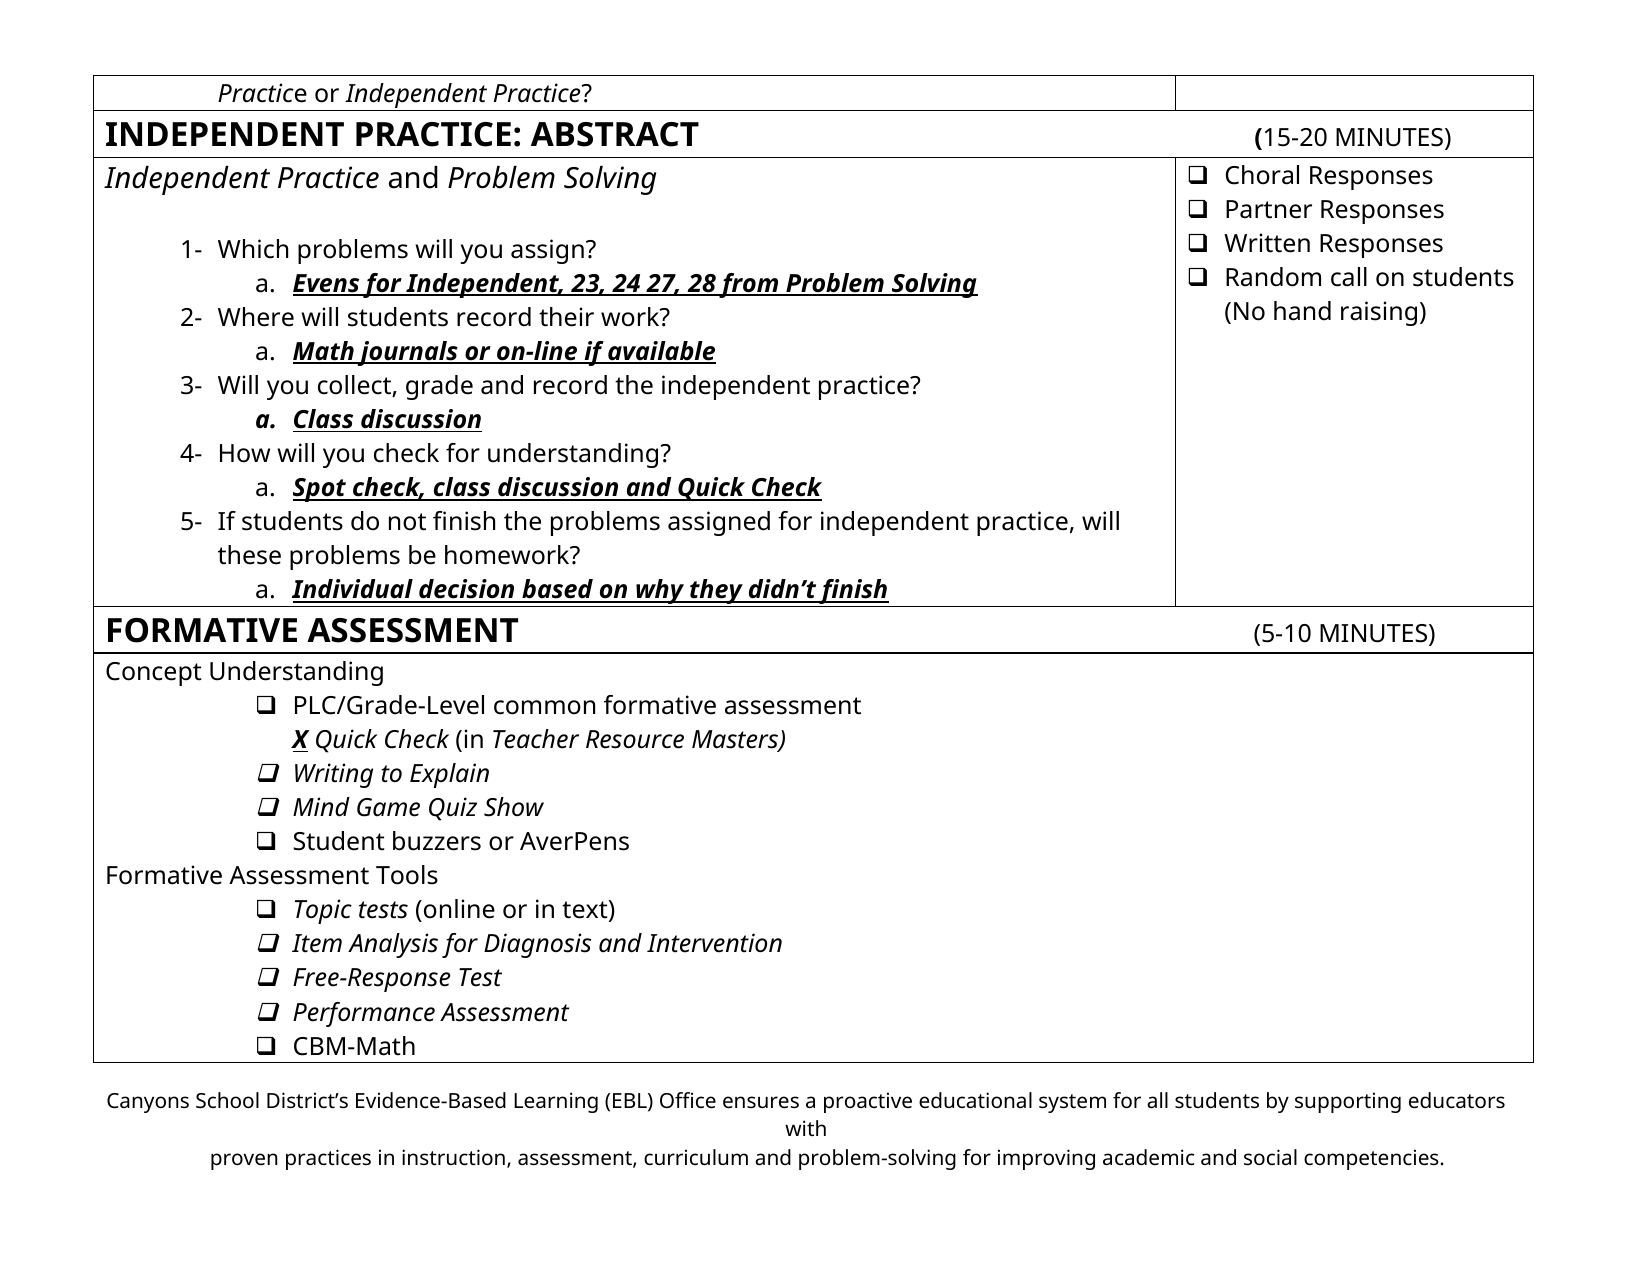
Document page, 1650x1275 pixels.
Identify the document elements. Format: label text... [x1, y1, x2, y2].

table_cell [94, 76, 1175, 110]
table_cell Independent Practice and Problem Solving Which problems will you assign? Evens for Independent, 23, 24 27, 28 from Problem Solving Where will students record their work? Math journals or on-line if available Will you collect, grade and record the independent practice? Class discussion How will you check for understanding? Spot check, class discussion and Quick Check If students do not finish the problems assigned for independent practice, will these problems be homework? Individual decision based on why they didn’t finish [94, 158, 1175, 606]
table_cell INDEPENDENT PRACTICE: ABSTRACT (15-20 MINUTES) [94, 111, 1533, 157]
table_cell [1176, 76, 1533, 110]
table_cell FORMATIVE ASSESSMENT (5-10 MINUTES) [94, 607, 1533, 652]
table_cell Choral Responses Partner Responses Written Responses Random call on students (No hand raising) [1176, 158, 1533, 606]
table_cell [94, 654, 1533, 1062]
